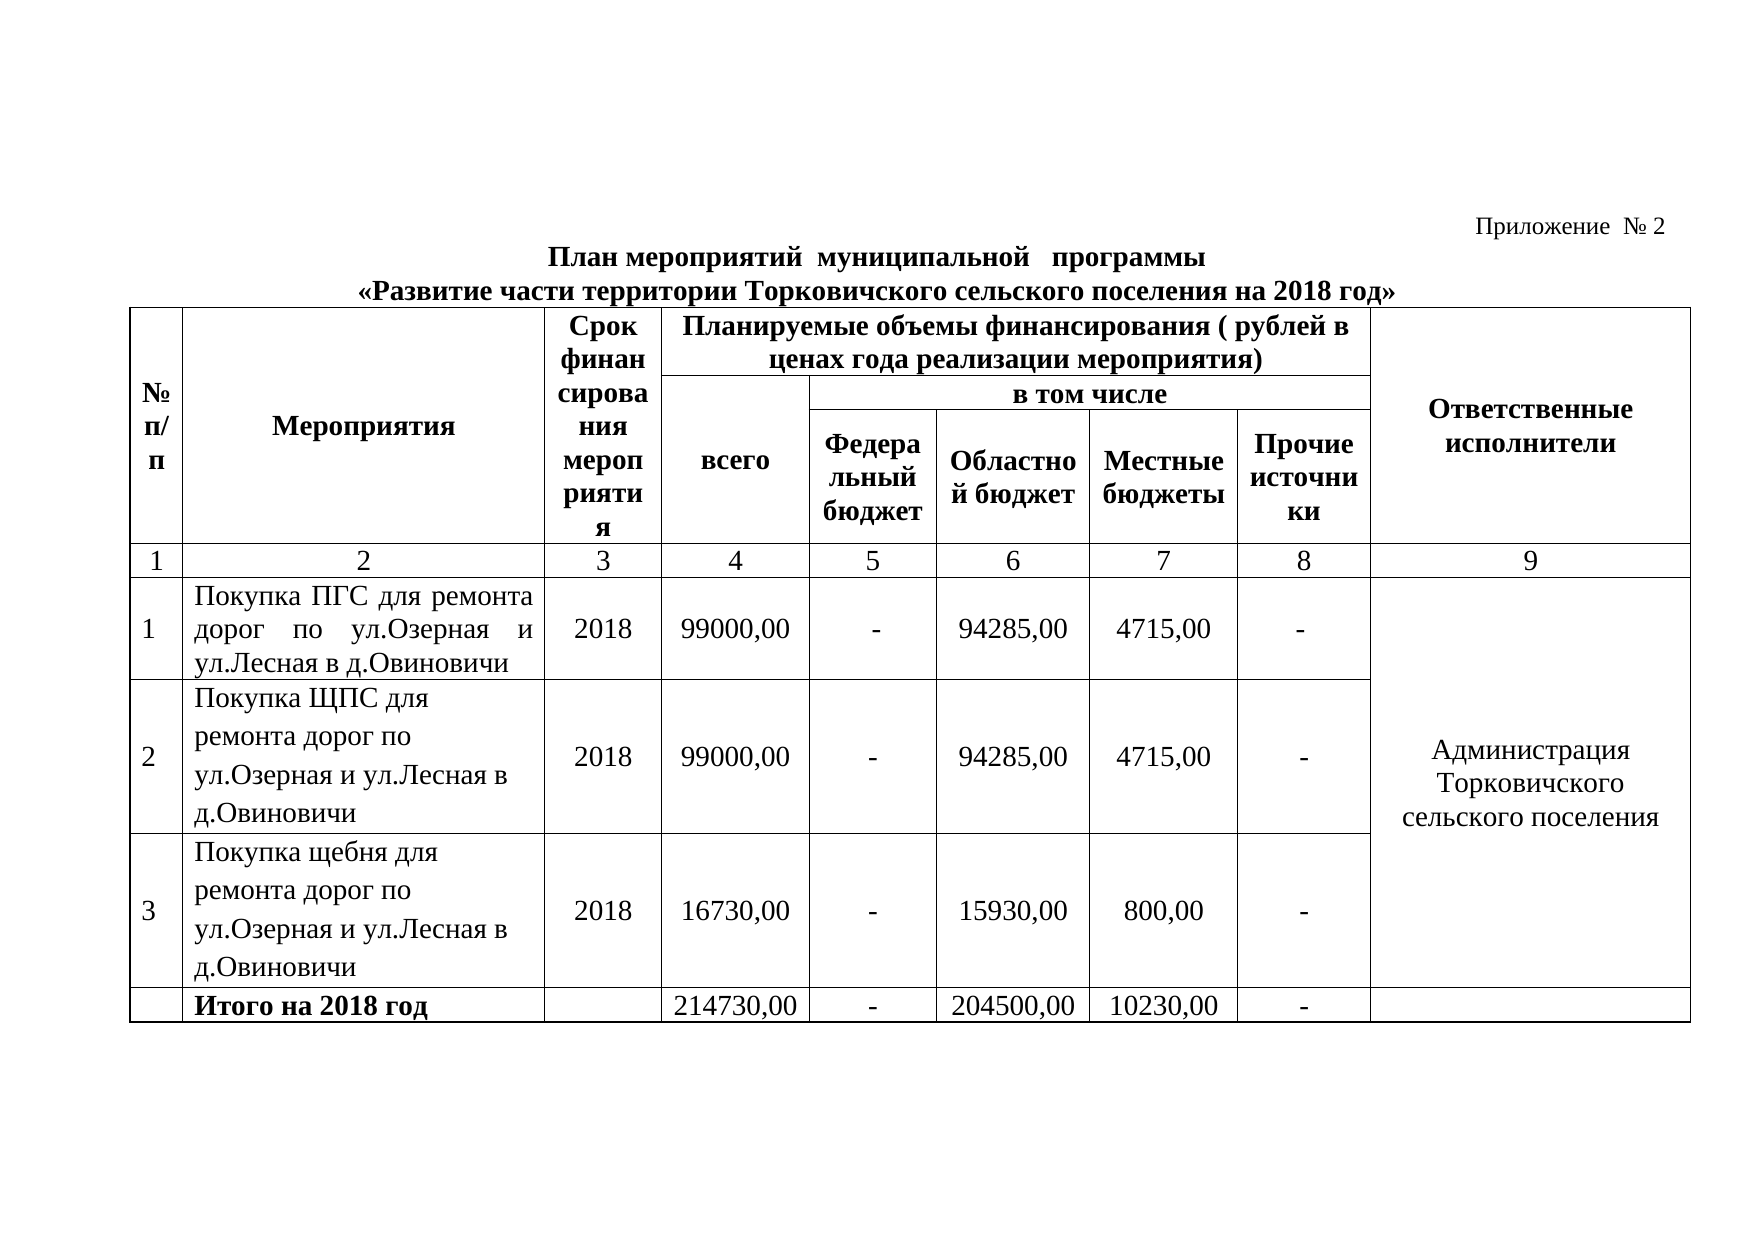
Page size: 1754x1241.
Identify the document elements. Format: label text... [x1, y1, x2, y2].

table_cell 4715,00 [1090, 578, 1237, 679]
table_cell - [1238, 680, 1370, 833]
table_cell 2 [131, 680, 182, 833]
table_cell Покупка ПГС для ремонта дорог по ул.Озерная и ул.Лесная в д.Овиновичи [183, 578, 544, 679]
table_cell 94285,00 [937, 680, 1089, 833]
table_cell в том числе [810, 376, 1370, 409]
table_cell 1 [131, 578, 182, 679]
table_cell - [1238, 578, 1370, 679]
table_cell [1371, 988, 1690, 1021]
table_cell 214730,00 [662, 988, 809, 1021]
table_cell 8 [1238, 544, 1370, 577]
table_cell 2 [183, 544, 544, 577]
table_cell [545, 988, 661, 1021]
table_header Ответственные исполнители [1371, 308, 1690, 542]
table_header Срок финансирования мероприятия [545, 308, 661, 542]
table_cell 204500,00 [937, 988, 1089, 1021]
table_cell Областной бюджет [937, 410, 1089, 542]
table_cell [131, 988, 182, 1021]
table_cell Покупка щебня для ремонта дорог по ул.Озерная и ул.Лесная в д.Овиновичи [183, 834, 544, 987]
table_cell 16730,00 [662, 834, 809, 987]
table_cell - [810, 578, 936, 679]
table_cell 99000,00 [662, 680, 809, 833]
table_cell всего [662, 376, 809, 542]
table_cell 15930,00 [937, 834, 1089, 987]
text Приложение № 2 [89, 211, 1665, 239]
table_cell 7 [1090, 544, 1237, 577]
table_header Планируемые объемы финансирования ( рублей в ценах года реализации мероприятия) [662, 308, 1370, 375]
table_cell - [810, 988, 936, 1021]
text «Развитие части территории Торковичского сельского поселения на 2018 год» [89, 273, 1665, 307]
table_cell 6 [937, 544, 1089, 577]
table_cell 10230,00 [1090, 988, 1237, 1021]
table_cell - [810, 834, 936, 987]
table_cell 800,00 [1090, 834, 1237, 987]
table_cell - [1238, 988, 1370, 1021]
table_cell 3 [131, 834, 182, 987]
table_cell - [1238, 834, 1370, 987]
table_cell 5 [810, 544, 936, 577]
table_cell - [810, 680, 936, 833]
table_cell 3 [545, 544, 661, 577]
table_header Мероприятия [183, 308, 544, 542]
table_cell Прочие источники [1238, 410, 1370, 542]
table_cell Итого на 2018 год [183, 988, 544, 1021]
table_cell 2018 [545, 680, 661, 833]
table_cell 2018 [545, 578, 661, 679]
table_cell Федеральный бюджет [810, 410, 936, 542]
table_cell Администрация Торковичского сельского поселения [1371, 578, 1690, 987]
table_cell 4715,00 [1090, 680, 1237, 833]
table_cell Покупка ЩПС для ремонта дорог по ул.Озерная и ул.Лесная в д.Овиновичи [183, 680, 544, 833]
text План мероприятий муниципальной программы [89, 239, 1665, 273]
table_cell 2018 [545, 834, 661, 987]
table_cell 1 [131, 544, 182, 577]
table_cell Местные бюджеты [1090, 410, 1237, 542]
table_header № п/п [131, 308, 182, 542]
table_cell 9 [1371, 544, 1690, 577]
table_cell 4 [662, 544, 809, 577]
table_cell 99000,00 [662, 578, 809, 679]
table_cell 94285,00 [937, 578, 1089, 679]
